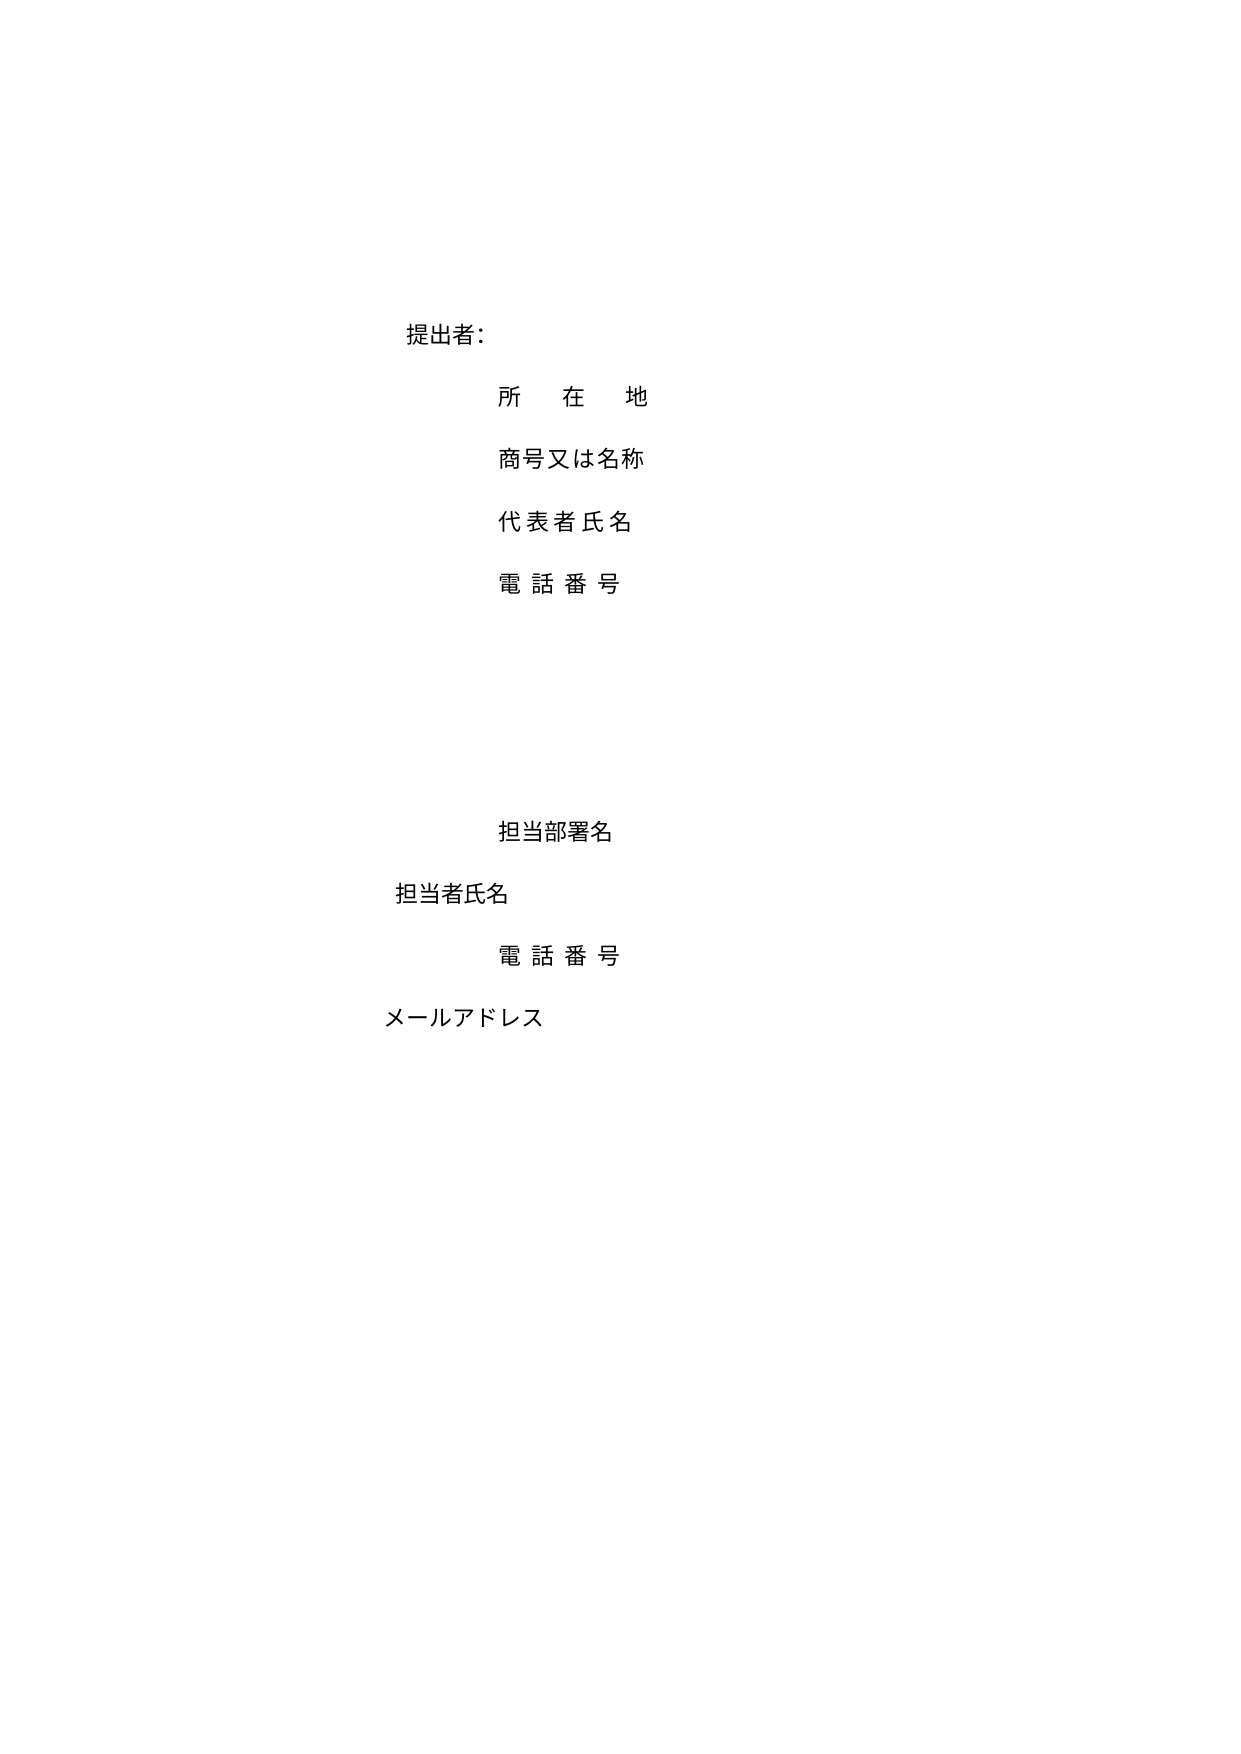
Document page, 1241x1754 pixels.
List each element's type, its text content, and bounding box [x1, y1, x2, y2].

text 担当部署名 [177, 799, 1087, 861]
text 提出者： [177, 303, 1087, 365]
text メールアドレス [177, 986, 1087, 1048]
text 電話番号 [177, 923, 1087, 986]
text 代表者氏名 [177, 489, 1087, 551]
text 商号又は名称 [177, 427, 1087, 489]
text 所 在 地 [177, 365, 1087, 427]
text 担当者氏名 [177, 861, 1087, 923]
text 電話番号 [177, 551, 1087, 613]
